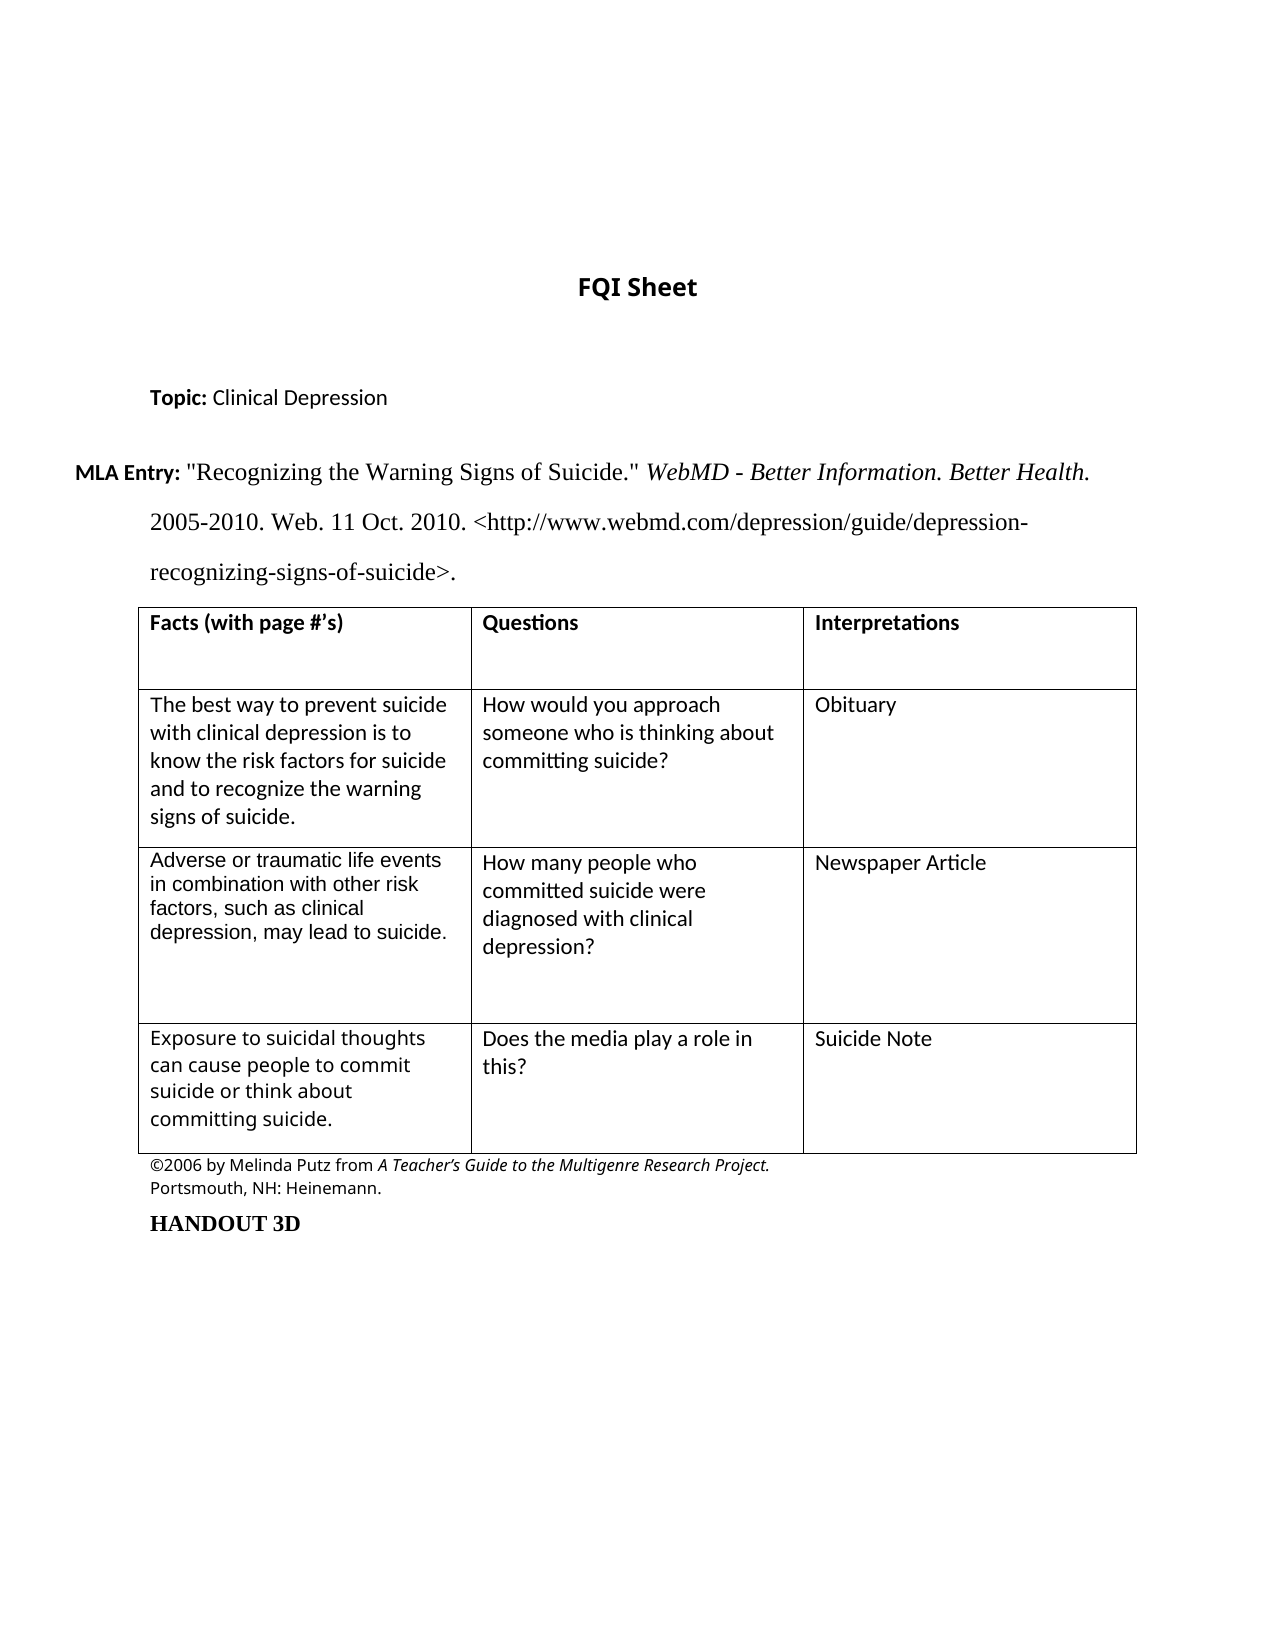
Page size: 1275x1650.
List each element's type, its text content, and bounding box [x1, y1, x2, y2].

table_cell Obituary [804, 690, 1136, 847]
table_cell The best way to prevent suicide with clinical depression is to know the risk factors for suicide and to recognize the warning signs of suicide. [139, 690, 471, 847]
table_cell How many people who committed suicide were diagnosed with clinical depression? [472, 848, 803, 1023]
text Topic: Clinical Depression [150, 383, 1125, 411]
table_cell Adverse or traumatic life events in combination with other risk factors, such as clinical depression, may lead to suicide. [139, 848, 471, 1023]
table_cell Suicide Note [804, 1024, 1136, 1153]
table_cell Does the media play a role in this? [472, 1024, 803, 1153]
text FQI Sheet [150, 270, 1125, 304]
table_header Facts (with page #’s) [139, 608, 471, 689]
table_cell Newspaper Article [804, 848, 1136, 1023]
text ©2006 by Melinda Putz from A Teacher’s Guide to the Multigenre Research Project. Portsmouth, NH: Heinemann. [150, 1154, 864, 1199]
table_header Interpretations [804, 608, 1136, 689]
table_header Questions [472, 608, 803, 689]
text HANDOUT 3D [150, 1210, 864, 1237]
text MLA Entry: "Recognizing the Warning Signs of Suicide." WebMD - Better Information. Better Health. 2005-2010. Web. 11 Oct. 2010. <http://www.webmd.com/depression/guide/depression-recognizing-signs-of-suicide>. [75, 436, 1125, 586]
table_cell How would you approach someone who is thinking about committing suicide? [472, 690, 803, 847]
table_cell Exposure to suicidal thoughts can cause people to commit suicide or think about committing suicide. [139, 1024, 471, 1153]
